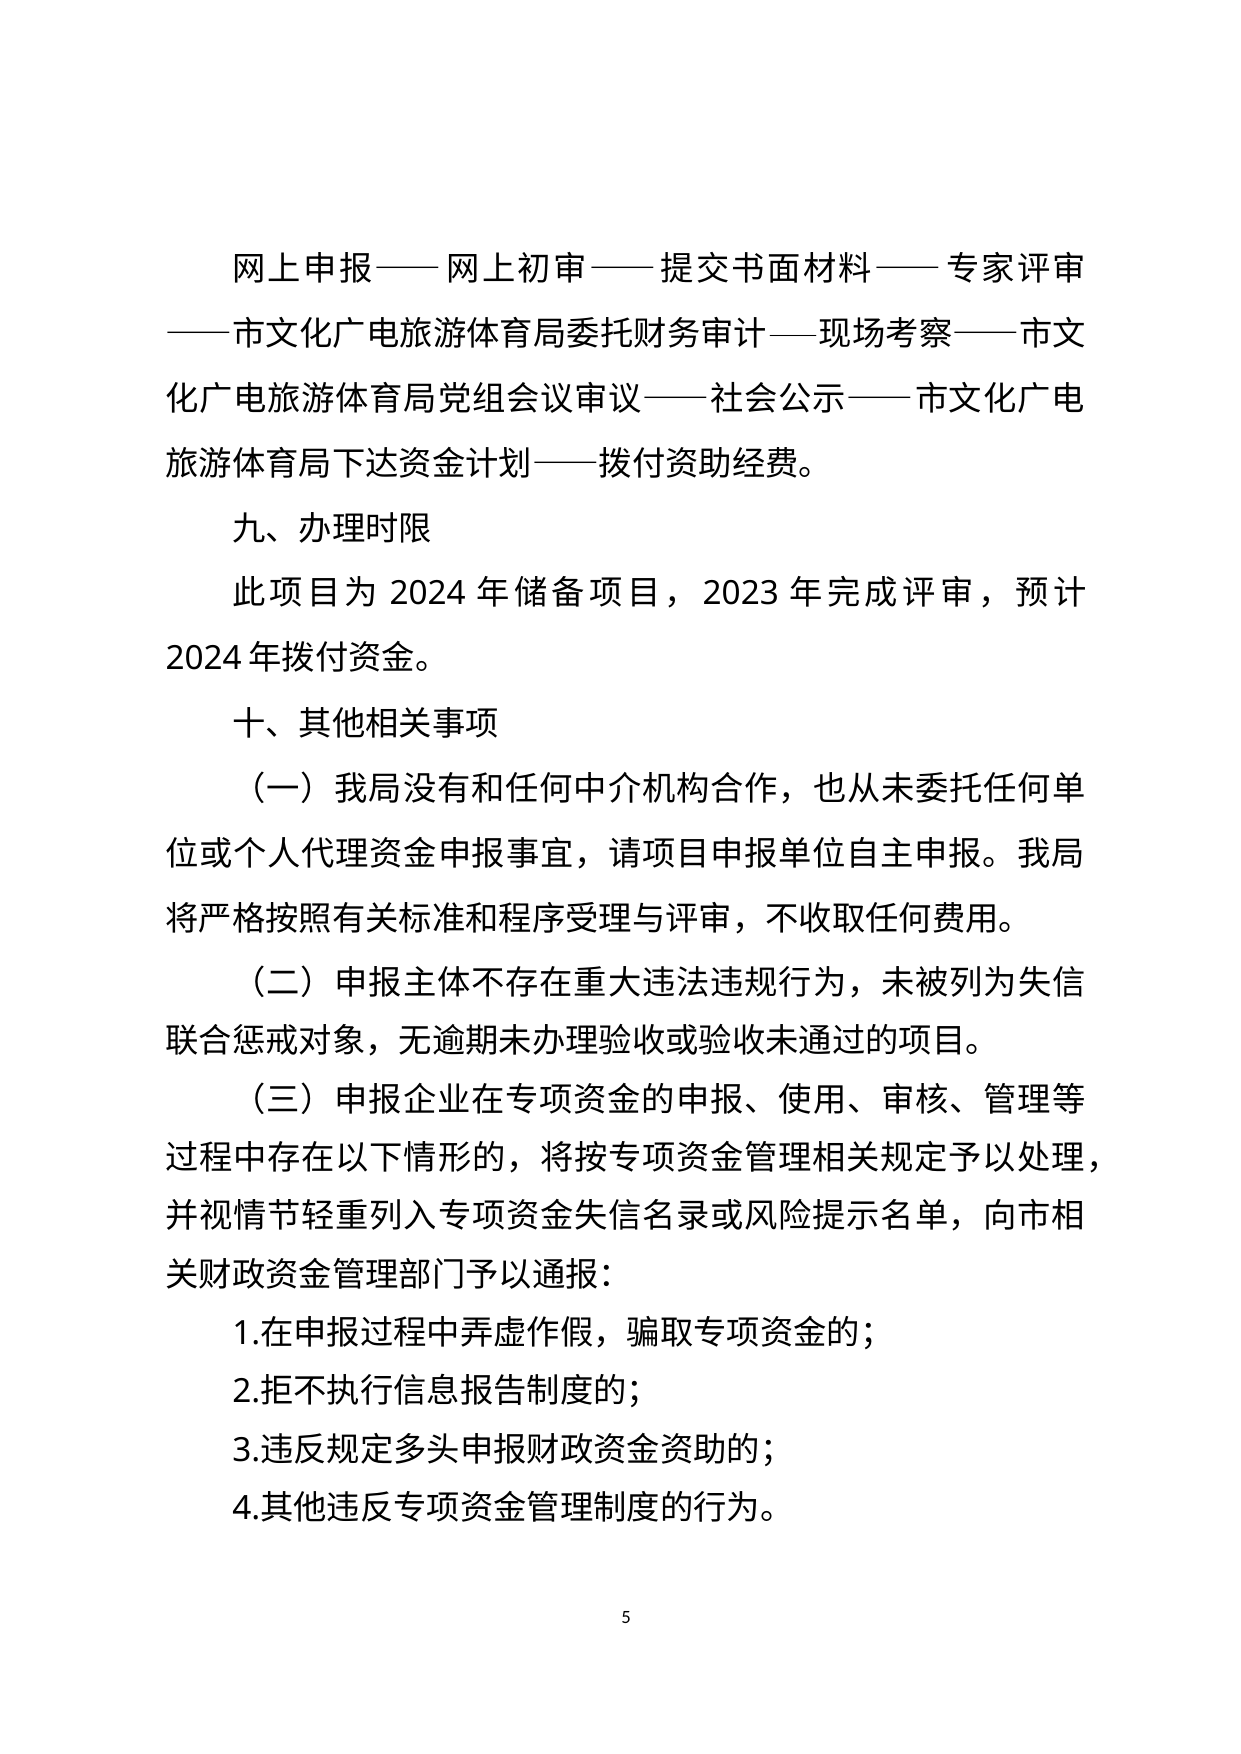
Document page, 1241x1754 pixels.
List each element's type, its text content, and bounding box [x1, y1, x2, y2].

text 1.在申报过程中弄虚作假，骗取专项资金的； [165, 1298, 1087, 1356]
text 2.拒不执行信息报告制度的； [165, 1356, 1087, 1414]
text 网上申报——网上初审——提交书面材料——专家评审——市文化广电旅游体育局委托财务审计——现场考察——市文化广电旅游体育局党组会议审议——社会公示——市文化广电旅游体育局下达资金计划——拨付资助经费。 [165, 233, 1087, 493]
text （二）申报主体不存在重大违法违规行为，未被列为失信联合惩戒对象，无逾期未办理验收或验收未通过的项目。 [165, 948, 1087, 1064]
text 4.其他违反专项资金管理制度的行为。 [165, 1473, 1087, 1531]
text 此项目为2024年储备项目，2023年完成评审，预计2024年拨付资金。 [165, 558, 1087, 688]
text 九、办理时限 [165, 493, 1087, 558]
text 十、其他相关事项 [165, 688, 1087, 753]
text （一）我局没有和任何中介机构合作，也从未委托任何单位或个人代理资金申报事宜，请项目申报单位自主申报。我局将严格按照有关标准和程序受理与评审，不收取任何费用。 [165, 753, 1087, 948]
text 3.违反规定多头申报财政资金资助的； [165, 1414, 1087, 1473]
text （三）申报企业在专项资金的申报、使用、审核、管理等过程中存在以下情形的，将按专项资金管理相关规定予以处理，并视情节轻重列入专项资金失信名录或风险提示名单，向市相关财政资金管理部门予以通报： [165, 1064, 1087, 1298]
